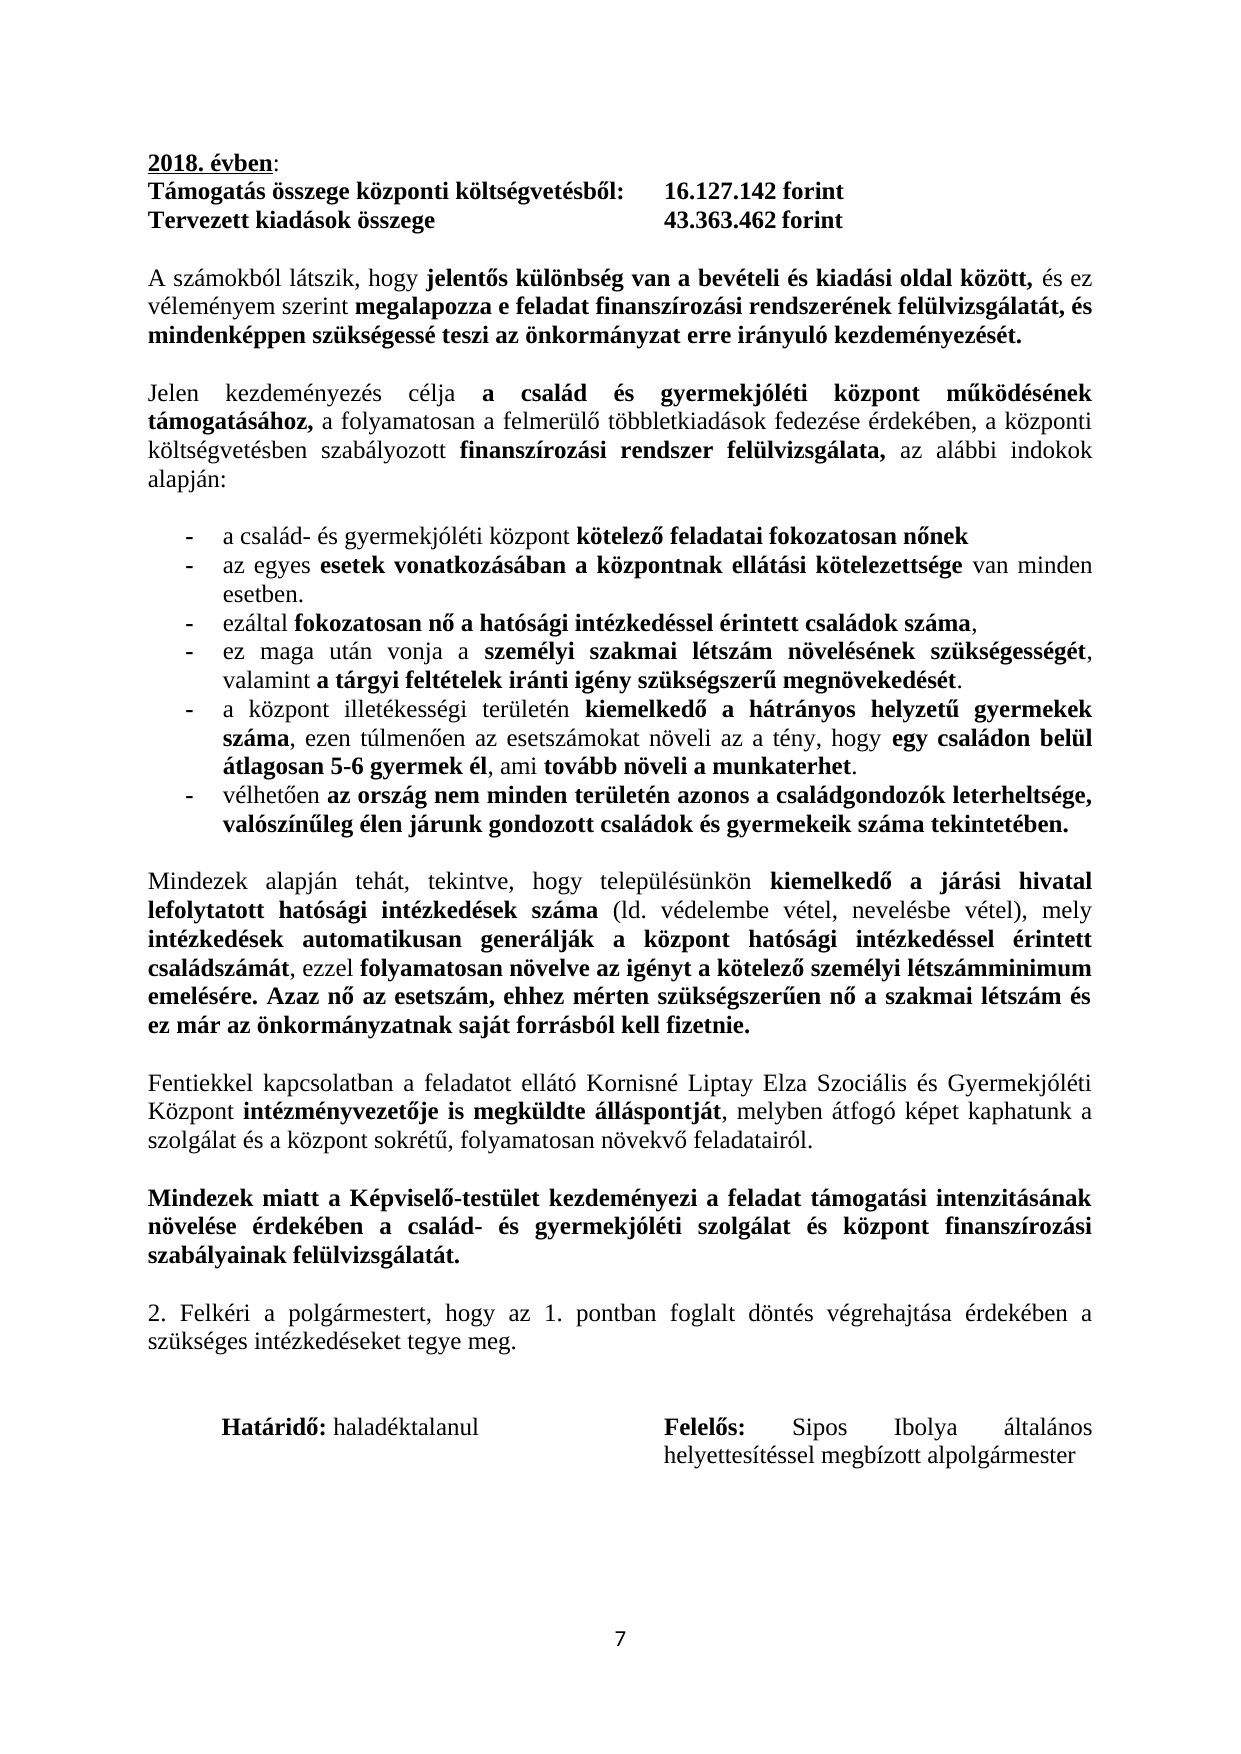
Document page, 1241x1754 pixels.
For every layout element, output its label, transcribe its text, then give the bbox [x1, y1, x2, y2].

list ez maga után vonja a személyi szakmai létszám növelésének szükségességét, valamint a tárgyi feltételek iránti igény szükségszerű megnövekedését. [185, 636, 1093, 694]
text A számokból látszik, hogy jelentős különbség van a bevételi és kiadási oldal között, és ez véleményem szerint megalapozza e feladat finanszírozási rendszerének felülvizsgálatát, és mindenképpen szükségessé teszi az önkormányzat erre irányuló kezdeményezését. [148, 263, 1093, 349]
text 2018. évben: [148, 148, 1093, 176]
text Mindezek alapján tehát, tekintve, hogy településünkön kiemelkedő a járási hivatal lefolytatott hatósági intézkedések száma (ld. védelembe vétel, nevelésbe vétel), mely intézkedések automatikusan generálják a központ hatósági intézkedéssel érintett családszámát, ezzel folyamatosan növelve az igényt a kötelező személyi létszámminimum emelésére. Azaz nő az esetszám, ehhez mérten szükségszerűen nő a szakmai létszám és ez már az önkormányzatnak saját forrásból kell fizetnie. [148, 866, 1093, 1039]
list a központ illetékességi területén kiemelkedő a hátrányos helyzetű gyermekek száma, ezen túlmenően az esetszámokat növeli az a tény, hogy egy családon belül átlagosan 5-6 gyermek él, ami tovább növeli a munkaterhet. [185, 694, 1093, 780]
list Határidő: haladéktalanul Felelős: Sipos Ibolya általános helyettesítéssel megbízott alpolgármester [221, 1412, 1093, 1469]
list a család- és gyermekjóléti központ kötelező feladatai fokozatosan nőnek [185, 521, 1093, 550]
list vélhetően az ország nem minden területén azonos a családgondozók leterheltsége, valószínűleg élen járunk gondozott családok és gyermekeik száma tekintetében. [185, 780, 1093, 838]
text Mindezek miatt a Képviselő-testület kezdeményezi a feladat támogatási intenzitásának növelése érdekében a család- és gyermekjóléti szolgálat és központ finanszírozási szabályainak felülvizsgálatát. [148, 1183, 1093, 1269]
list Fentiekkel kapcsolatban a feladatot ellátó Kornisné Liptay Elza Szociális és Gyermekjóléti Központ intézményvezetője is megküldte álláspontját, melyben átfogó képet kaphatunk a szolgálat és a központ sokrétű, folyamatosan növekvő feladatairól. [148, 1068, 1093, 1154]
list 2. Felkéri a polgármestert, hogy az 1. pontban foglalt döntés végrehajtása érdekében a szükséges intézkedéseket tegye meg. [148, 1298, 1093, 1355]
text Támogatás összege központi költségvetésből: 16.127.142 forint [148, 176, 1093, 205]
text Tervezett kiadások összege 43.363.462 forint [148, 205, 1093, 234]
text Jelen kezdeményezés célja a család és gyermekjóléti központ működésének támogatásához, a folyamatosan a felmerülő többletkiadások fedezése érdekében, a központi költségvetésben szabályozott finanszírozási rendszer felülvizsgálata, az alábbi indokok alapján: [148, 378, 1093, 493]
list ezáltal fokozatosan nő a hatósági intézkedéssel érintett családok száma, [185, 608, 1093, 636]
list az egyes esetek vonatkozásában a központnak ellátási kötelezettsége van minden esetben. [185, 550, 1093, 608]
